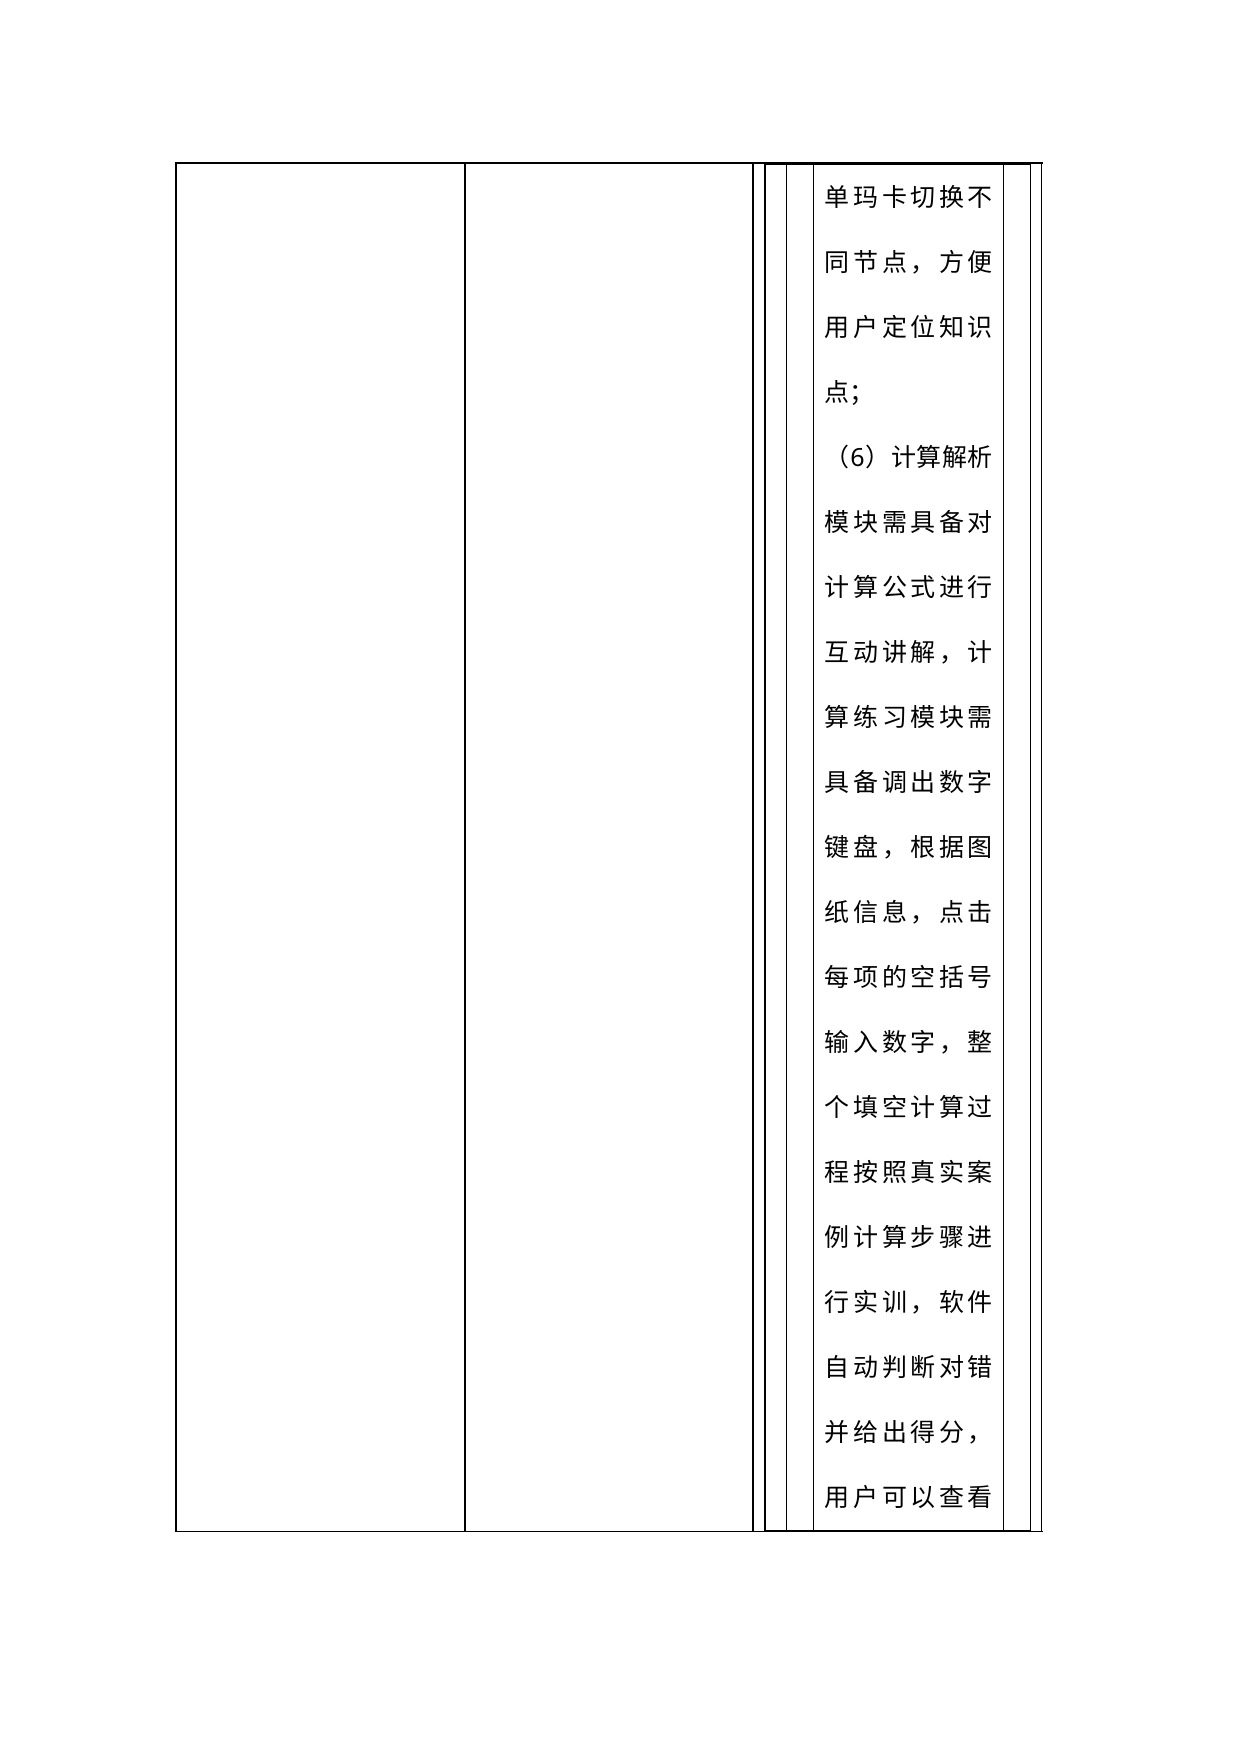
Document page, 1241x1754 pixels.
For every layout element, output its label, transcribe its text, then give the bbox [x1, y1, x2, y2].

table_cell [1031, 164, 1041, 1531]
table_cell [814, 165, 1003, 1530]
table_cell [787, 165, 813, 1530]
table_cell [1004, 165, 1030, 1530]
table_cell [766, 165, 786, 1530]
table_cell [754, 164, 764, 1531]
table_cell 1 [177, 164, 464, 1531]
table_cell [466, 164, 752, 1531]
